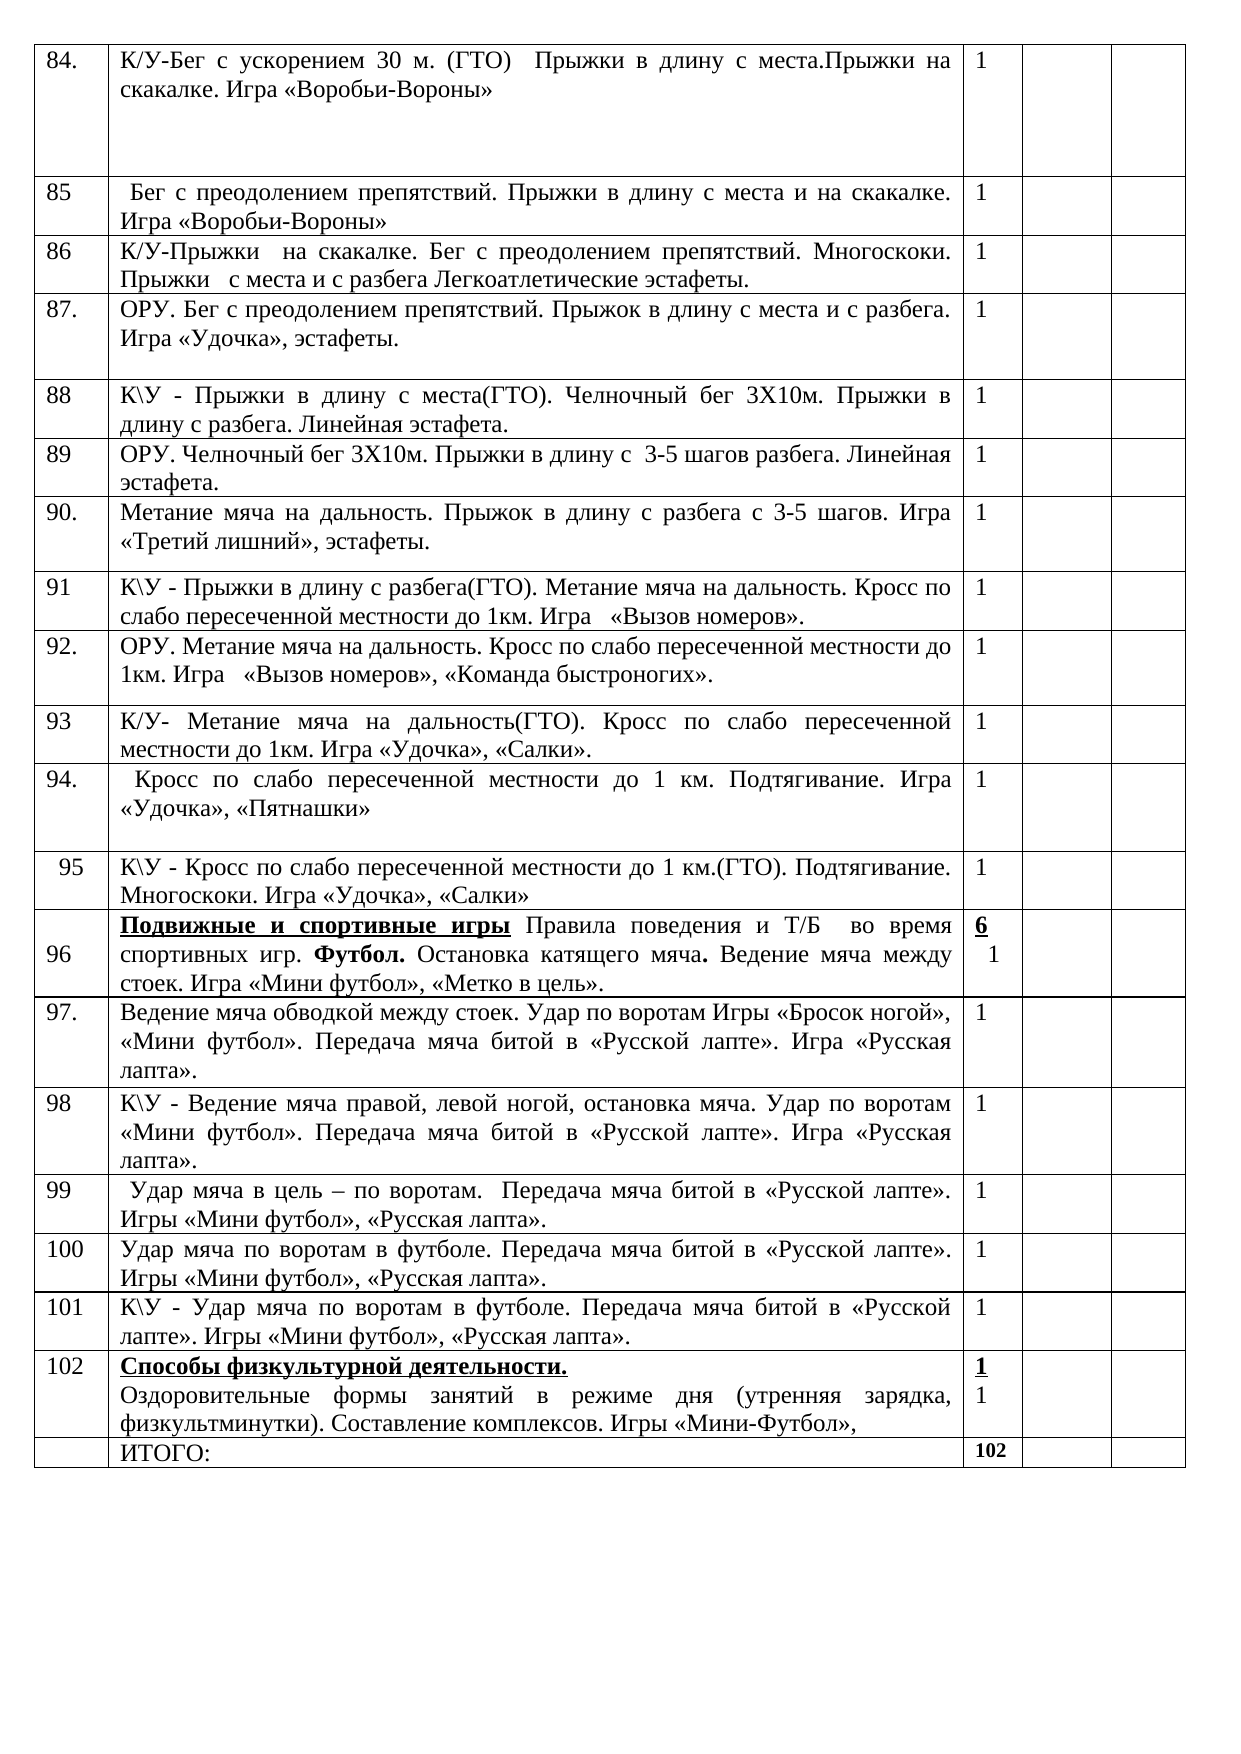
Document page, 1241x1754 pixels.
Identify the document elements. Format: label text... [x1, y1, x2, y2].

table_cell [1112, 706, 1185, 763]
table_cell 1 [964, 1175, 1022, 1233]
table_cell [1023, 1438, 1111, 1467]
table_cell [1112, 852, 1185, 909]
table_cell К\У - Прыжки в длину с разбега(ГТО). Метание мяча на дальность. Кросс по слабо пересеченной местности до 1км. Игра «Вызов номеров». [109, 572, 963, 630]
table_cell [1023, 1351, 1111, 1437]
table_cell 1 1 [964, 1351, 1022, 1437]
table_cell 92. [35, 631, 108, 705]
table_cell [1023, 1234, 1111, 1291]
table_cell [1023, 1293, 1111, 1350]
table_cell [1023, 439, 1111, 496]
table_cell 1 [964, 236, 1022, 293]
table_cell 1 [964, 380, 1022, 438]
table_cell К/У-Бег с ускорением 30 м. (ГТО) Прыжки в длину с места.Прыжки на скакалке. Игра «Воробьи-Вороны» [109, 45, 963, 176]
table_cell [1112, 177, 1185, 235]
table_cell [1023, 998, 1111, 1087]
table_cell 85 [35, 177, 108, 235]
table_cell [1112, 236, 1185, 293]
table_cell ОРУ. Челночный бег 3Х10м. Прыжки в длину с 3-5 шагов разбега. Линейная эстафета. [109, 439, 963, 496]
table_cell [1112, 910, 1185, 996]
table_cell 1 [964, 852, 1022, 909]
table_cell 99 [35, 1175, 108, 1233]
table_cell 97. [35, 998, 108, 1087]
table_cell 1 [964, 177, 1022, 235]
table_cell К/У- Метание мяча на дальность(ГТО). Кросс по слабо пересеченной местности до 1км. Игра «Удочка», «Салки». [109, 706, 963, 763]
table_cell [1112, 572, 1185, 630]
table_cell Удар мяча в цель – по воротам. Передача мяча битой в «Русской лапте». Игры «Мини футбол», «Русская лапта». [109, 1175, 963, 1233]
table_cell [1112, 294, 1185, 379]
table_cell [1023, 45, 1111, 176]
table_cell 98 [35, 1088, 108, 1174]
table_cell 1 [964, 1234, 1022, 1291]
table_cell Метание мяча на дальность. Прыжок в длину с разбега с 3-5 шагов. Игра «Третий лишний», эстафеты. [109, 497, 963, 571]
table_cell [1112, 497, 1185, 571]
table_cell 6 1 [964, 910, 1022, 996]
table_cell [1023, 764, 1111, 851]
table_cell 1 [964, 572, 1022, 630]
table_cell [1112, 439, 1185, 496]
table_cell [1023, 236, 1111, 293]
table_cell [1023, 852, 1111, 909]
table_cell К\У - Удар мяча по воротам в футболе. Передача мяча битой в «Русской лапте». Игры «Мини футбол», «Русская лапта». [109, 1293, 963, 1350]
table_cell Подвижные и спортивные игры Правила поведения и Т/Б во время спортивных игр. Футбол. Остановка катящего мяча. Ведение мяча между стоек. Игра «Мини футбол», «Метко в цель». [109, 910, 963, 996]
table_cell 91 [35, 572, 108, 630]
table_cell [1023, 572, 1111, 630]
table_cell 90. [35, 497, 108, 571]
table_cell ОРУ. Метание мяча на дальность. Кросс по слабо пересеченной местности до 1км. Игра «Вызов номеров», «Команда быстроногих». [109, 631, 963, 705]
table_cell 102 [35, 1351, 108, 1437]
table_cell [1112, 45, 1185, 176]
table_cell [1112, 1351, 1185, 1437]
table_cell 1 [964, 45, 1022, 176]
table_cell 1 [964, 998, 1022, 1087]
table_cell 84. [35, 45, 108, 176]
table_cell 1 [964, 497, 1022, 571]
table_cell ОРУ. Бег с преодолением препятствий. Прыжок в длину с места и с разбега. Игра «Удочка», эстафеты. [109, 294, 963, 379]
table_cell 89 [35, 439, 108, 496]
table_cell 102 [964, 1438, 1022, 1467]
table_cell 94. [35, 764, 108, 851]
table_cell [1023, 380, 1111, 438]
table_cell 87. [35, 294, 108, 379]
table_cell 1 [964, 1293, 1022, 1350]
table_cell [1023, 177, 1111, 235]
table_cell 1 [964, 706, 1022, 763]
table_cell [1112, 1175, 1185, 1233]
table_cell [1112, 1234, 1185, 1291]
table_cell 1 [964, 294, 1022, 379]
table_cell [1023, 910, 1111, 996]
table_cell 86 [35, 236, 108, 293]
table_cell [1112, 631, 1185, 705]
table_cell [35, 1438, 108, 1467]
table_cell 101 [35, 1293, 108, 1350]
table_cell Кросс по слабо пересеченной местности до 1 км. Подтягивание. Игра «Удочка», «Пятнашки» [109, 764, 963, 851]
table_cell 1 [964, 439, 1022, 496]
table_cell 88 [35, 380, 108, 438]
table_cell [1023, 631, 1111, 705]
table_cell [1023, 706, 1111, 763]
table_cell ИТОГО: [109, 1438, 963, 1467]
table_cell [1112, 1088, 1185, 1174]
table_cell [1023, 294, 1111, 379]
table_cell 1 [964, 631, 1022, 705]
table_cell К\У - Прыжки в длину с места(ГТО). Челночный бег 3Х10м. Прыжки в длину с разбега. Линейная эстафета. [109, 380, 963, 438]
table_cell Удар мяча по воротам в футболе. Передача мяча битой в «Русской лапте». Игры «Мини футбол», «Русская лапта». [109, 1234, 963, 1291]
table_cell Бег с преодолением препятствий. Прыжки в длину с места и на скакалке. Игра «Воробьи-Вороны» [109, 177, 963, 235]
table_cell 1 [964, 764, 1022, 851]
table_cell [1023, 497, 1111, 571]
table_cell [1023, 1175, 1111, 1233]
table_cell [1112, 1438, 1185, 1467]
table_cell [1112, 764, 1185, 851]
table_cell [1023, 1088, 1111, 1174]
table_cell [1112, 998, 1185, 1087]
table_cell 1 [964, 1088, 1022, 1174]
table_cell К\У - Ведение мяча правой, левой ногой, остановка мяча. Удар по воротам «Мини футбол». Передача мяча битой в «Русской лапте». Игра «Русская лапта». [109, 1088, 963, 1174]
table_cell 93 [35, 706, 108, 763]
table_cell Способы физкультурной деятельности. Оздоровительные формы занятий в режиме дня (утренняя зарядка, физкультминутки). Составление комплексов. Игры «Мини-Футбол», [109, 1351, 963, 1437]
table_cell 100 [35, 1234, 108, 1291]
table_cell 95 [35, 852, 108, 909]
table_cell К\У - Кросс по слабо пересеченной местности до 1 км.(ГТО). Подтягивание. Многоскоки. Игра «Удочка», «Салки» [109, 852, 963, 909]
table_cell [1112, 380, 1185, 438]
table_cell 96 [35, 910, 108, 996]
table_cell [1112, 1293, 1185, 1350]
table_cell Ведение мяча обводкой между стоек. Удар по воротам Игры «Бросок ногой», «Мини футбол». Передача мяча битой в «Русской лапте». Игра «Русская лапта». [109, 998, 963, 1087]
table_cell К/У-Прыжки на скакалке. Бег с преодолением препятствий. Многоскоки. Прыжки с места и с разбега Легкоатлетические эстафеты. [109, 236, 963, 293]
